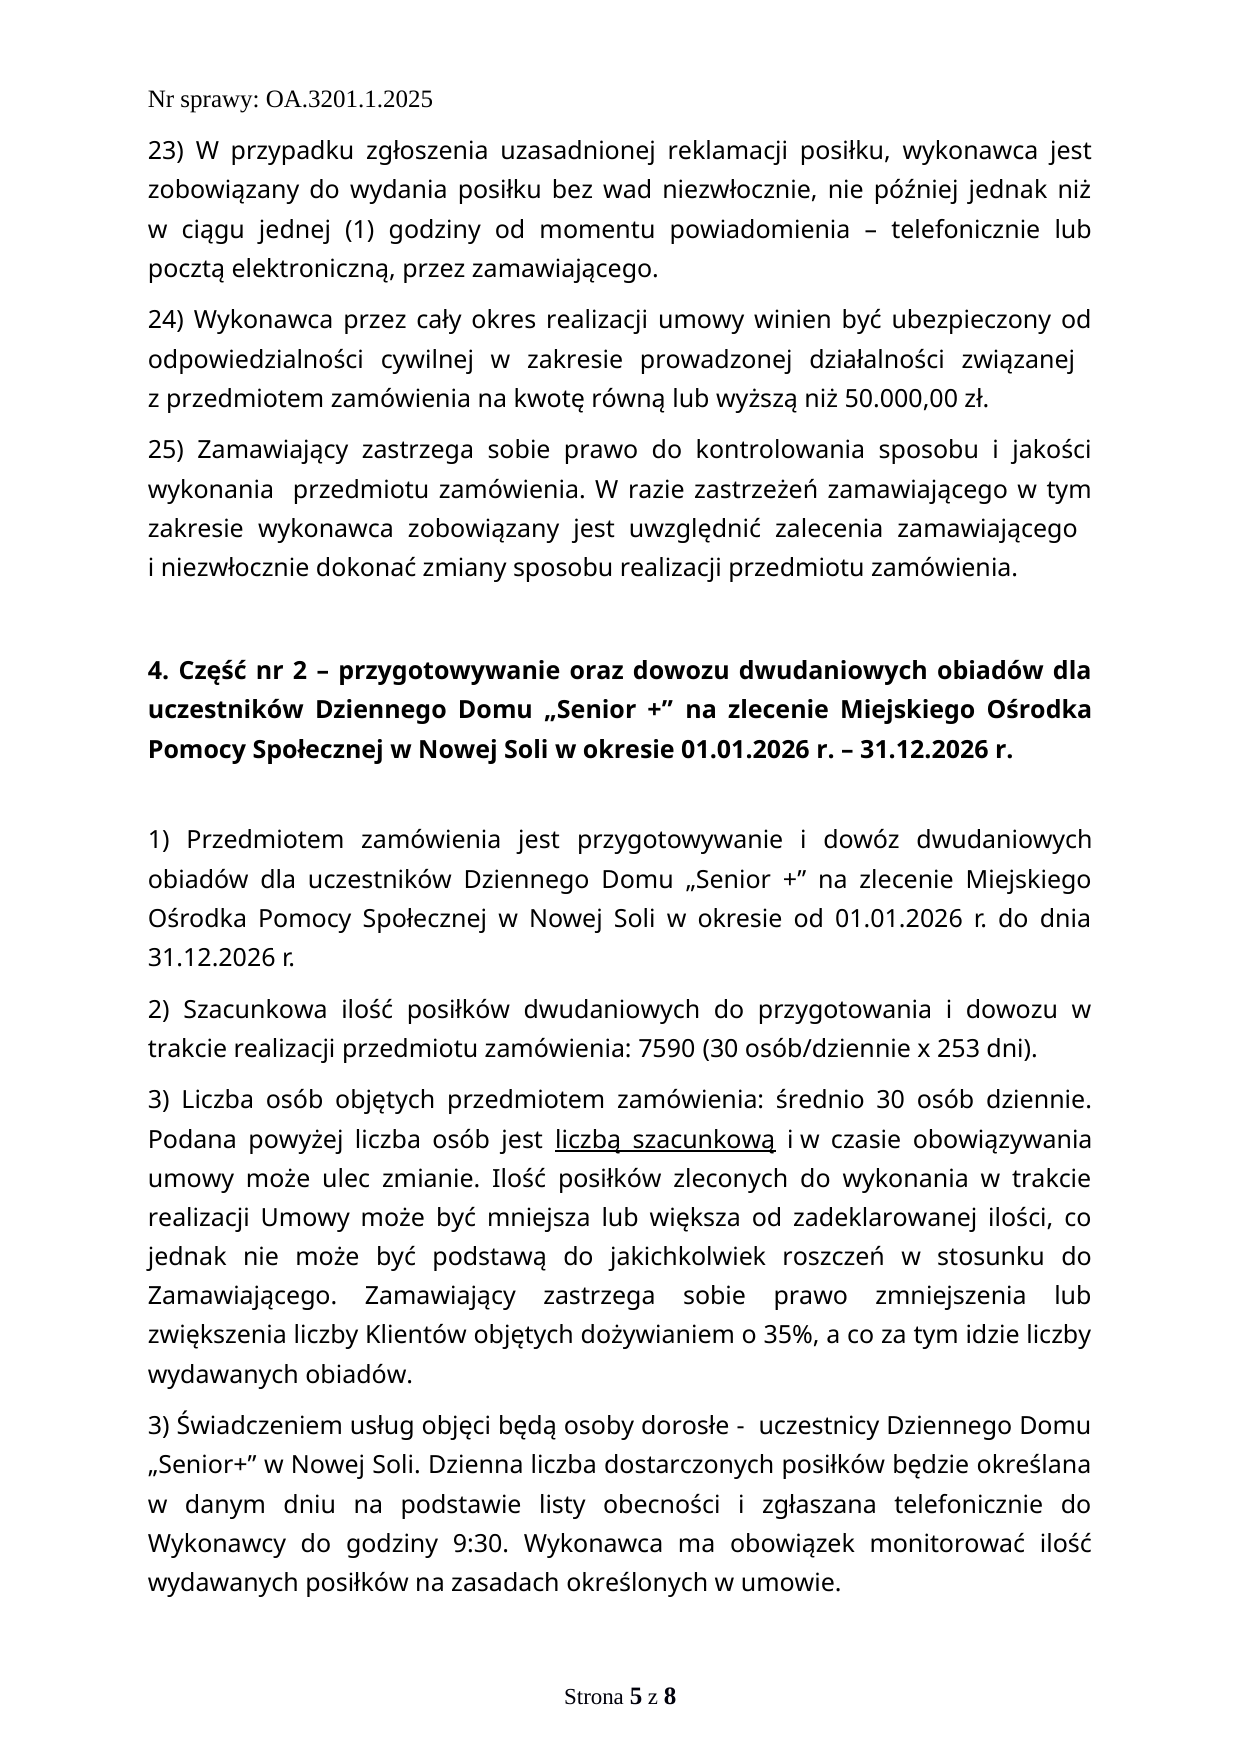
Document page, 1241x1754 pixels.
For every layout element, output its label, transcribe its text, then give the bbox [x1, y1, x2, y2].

text 2) Szacunkowa ilość posiłków dwudaniowych do przygotowania i dowozu w trakcie realizacji przedmiotu zamówienia: 7590 (30 osób/dziennie x 253 dni). [148, 991, 1093, 1064]
text 3) Liczba osób objętych przedmiotem zamówienia: średnio 30 osób dziennie. Podana powyżej liczba osób jest liczbą szacunkową i w czasie obowiązywania umowy może ulec zmianie. Ilość posiłków zleconych do wykonania w trakcie realizacji Umowy może być mniejsza lub większa od zadeklarowanej ilości, co jednak nie może być podstawą do jakichkolwiek roszczeń w stosunku do Zamawiającego. Zamawiający zastrzega sobie prawo zmniejszenia lub zwiększenia liczby Klientów objętych dożywianiem o 35%, a co za tym idzie liczby wydawanych obiadów. [148, 1082, 1093, 1390]
text 25) Zamawiający zastrzega sobie prawo do kontrolowania sposobu i jakości wykonania przedmiotu zamówienia. W razie zastrzeżeń zamawiającego w tym zakresie wykonawca zobowiązany jest uwzględnić zalecenia zamawiającego i niezwłocznie dokonać zmiany sposobu realizacji przedmiotu zamówienia. [148, 432, 1093, 584]
text 1) Przedmiotem zamówienia jest przygotowywanie i dowóz dwudaniowych obiadów dla uczestników Dziennego Domu „Senior +” na zlecenie Miejskiego Ośrodka Pomocy Społecznej w Nowej Soli w okresie od 01.01.2026 r. do dnia 31.12.2026 r. [148, 822, 1093, 974]
text 4. Część nr 2 – przygotowywanie oraz dowozu dwudaniowych obiadów dla uczestników Dziennego Domu „Senior +” na zlecenie Miejskiego Ośrodka Pomocy Społecznej w Nowej Soli w okresie 01.01.2026 r. – 31.12.2026 r. [148, 653, 1093, 765]
text 24) Wykonawca przez cały okres realizacji umowy winien być ubezpieczony od odpowiedzialności cywilnej w zakresie prowadzonej działalności związanej z przedmiotem zamówienia na kwotę równą lub wyższą niż 50.000,00 zł. [148, 302, 1093, 414]
text 23) W przypadku zgłoszenia uzasadnionej reklamacji posiłku, wykonawca jest zobowiązany do wydania posiłku bez wad niezwłocznie, nie później jednak niż w ciągu jednej (1) godziny od momentu powiadomienia – telefonicznie lub pocztą elektroniczną, przez zamawiającego. [148, 133, 1093, 284]
text 3) Świadczeniem usług objęci będą osoby dorosłe - uczestnicy Dziennego Domu „Senior+” w Nowej Soli. Dzienna liczba dostarczonych posiłków będzie określana w danym dniu na podstawie listy obecności i zgłaszana telefonicznie do Wykonawcy do godziny 9:30. Wykonawca ma obowiązek monitorować ilość wydawanych posiłków na zasadach określonych w umowie. [148, 1408, 1093, 1599]
